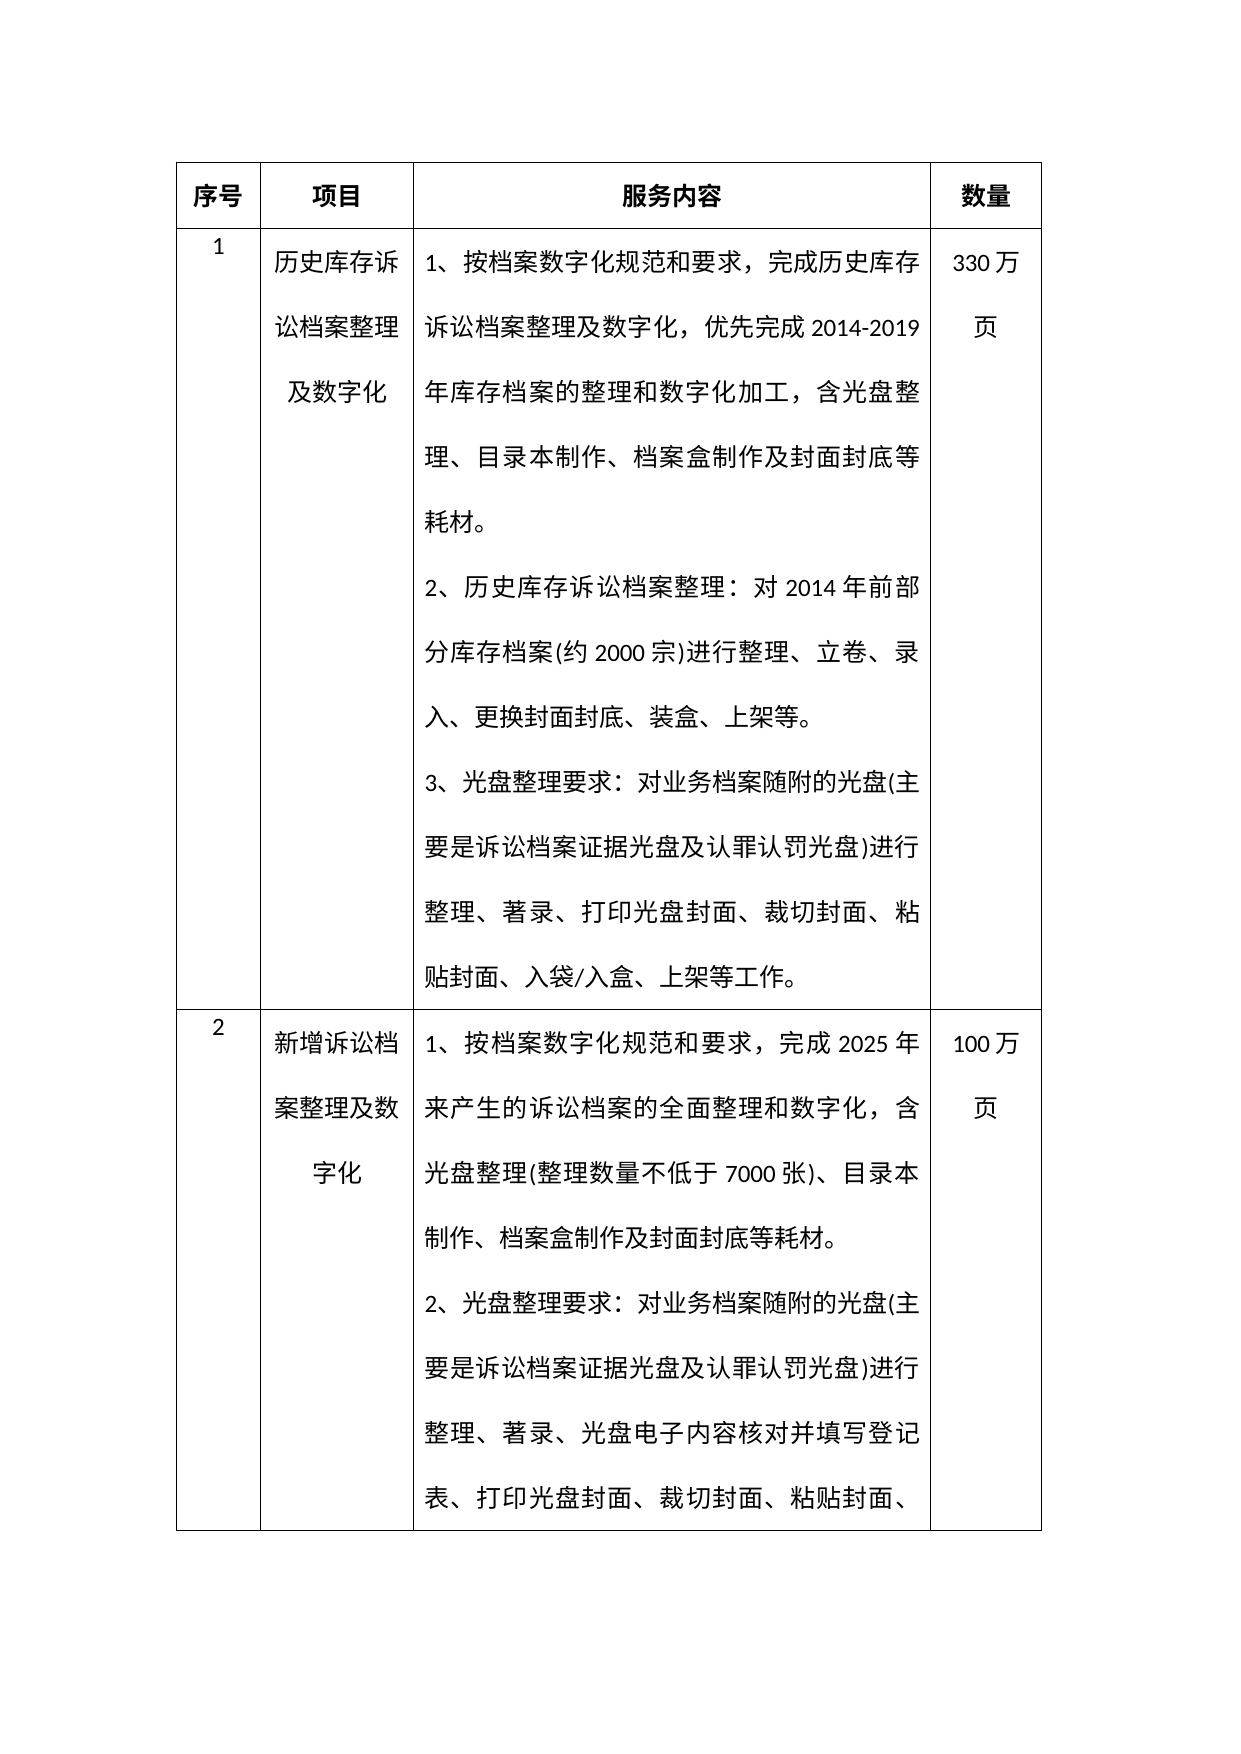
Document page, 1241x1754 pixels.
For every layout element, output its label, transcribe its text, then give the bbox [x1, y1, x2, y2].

table_header 数量 [931, 163, 1041, 228]
table_cell 1、按档案数字化规范和要求，完成2025年来产生的诉讼档案的全面整理和数字化，含光盘整理(整理数量不低于7000张)、目录本制作、档案盒制作及封面封底等耗材。 2、光盘整理要求：对业务档案随附的光盘(主要是诉讼档案证据光盘及认罪认罚光盘)进行整理、著录、光盘电子内容核对并填写登记表、打印光盘封面、裁切封面、粘贴封面、入袋/入盒、上架等工作。 3、辅助案件评查服务：指派不少于2人负责项目加工过程中的辅助案件评查及数据核对服务，工作任务由项目组负责。 4、整理时，涉及材料补充、加插件、评查等因素的工作暂停及等待情况，应无条件完成。 [414, 1010, 930, 1530]
table_cell 1 [177, 229, 260, 1009]
table_cell 100万页 [931, 1010, 1041, 1530]
table_cell 330万页 [931, 229, 1041, 1009]
table_cell 2 [177, 1010, 260, 1530]
table_header 项目 [261, 163, 413, 228]
table_header 序号 [177, 163, 260, 228]
table_cell 历史库存诉讼档案整理及数字化 [261, 229, 413, 1009]
table_cell 1、按档案数字化规范和要求，完成历史库存诉讼档案整理及数字化，优先完成2014-2019年库存档案的整理和数字化加工，含光盘整理、目录本制作、档案盒制作及封面封底等耗材。 2、历史库存诉讼档案整理：对2014年前部分库存档案(约2000宗)进行整理、立卷、录入、更换封面封底、装盒、上架等。 3、光盘整理要求：对业务档案随附的光盘(主要是诉讼档案证据光盘及认罪认罚光盘)进行整理、著录、打印光盘封面、裁切封面、粘贴封面、入袋/入盒、上架等工作。 [414, 229, 930, 1009]
table_header 服务内容 [414, 163, 930, 228]
table_cell 新增诉讼档案整理及数字化 [261, 1010, 413, 1530]
